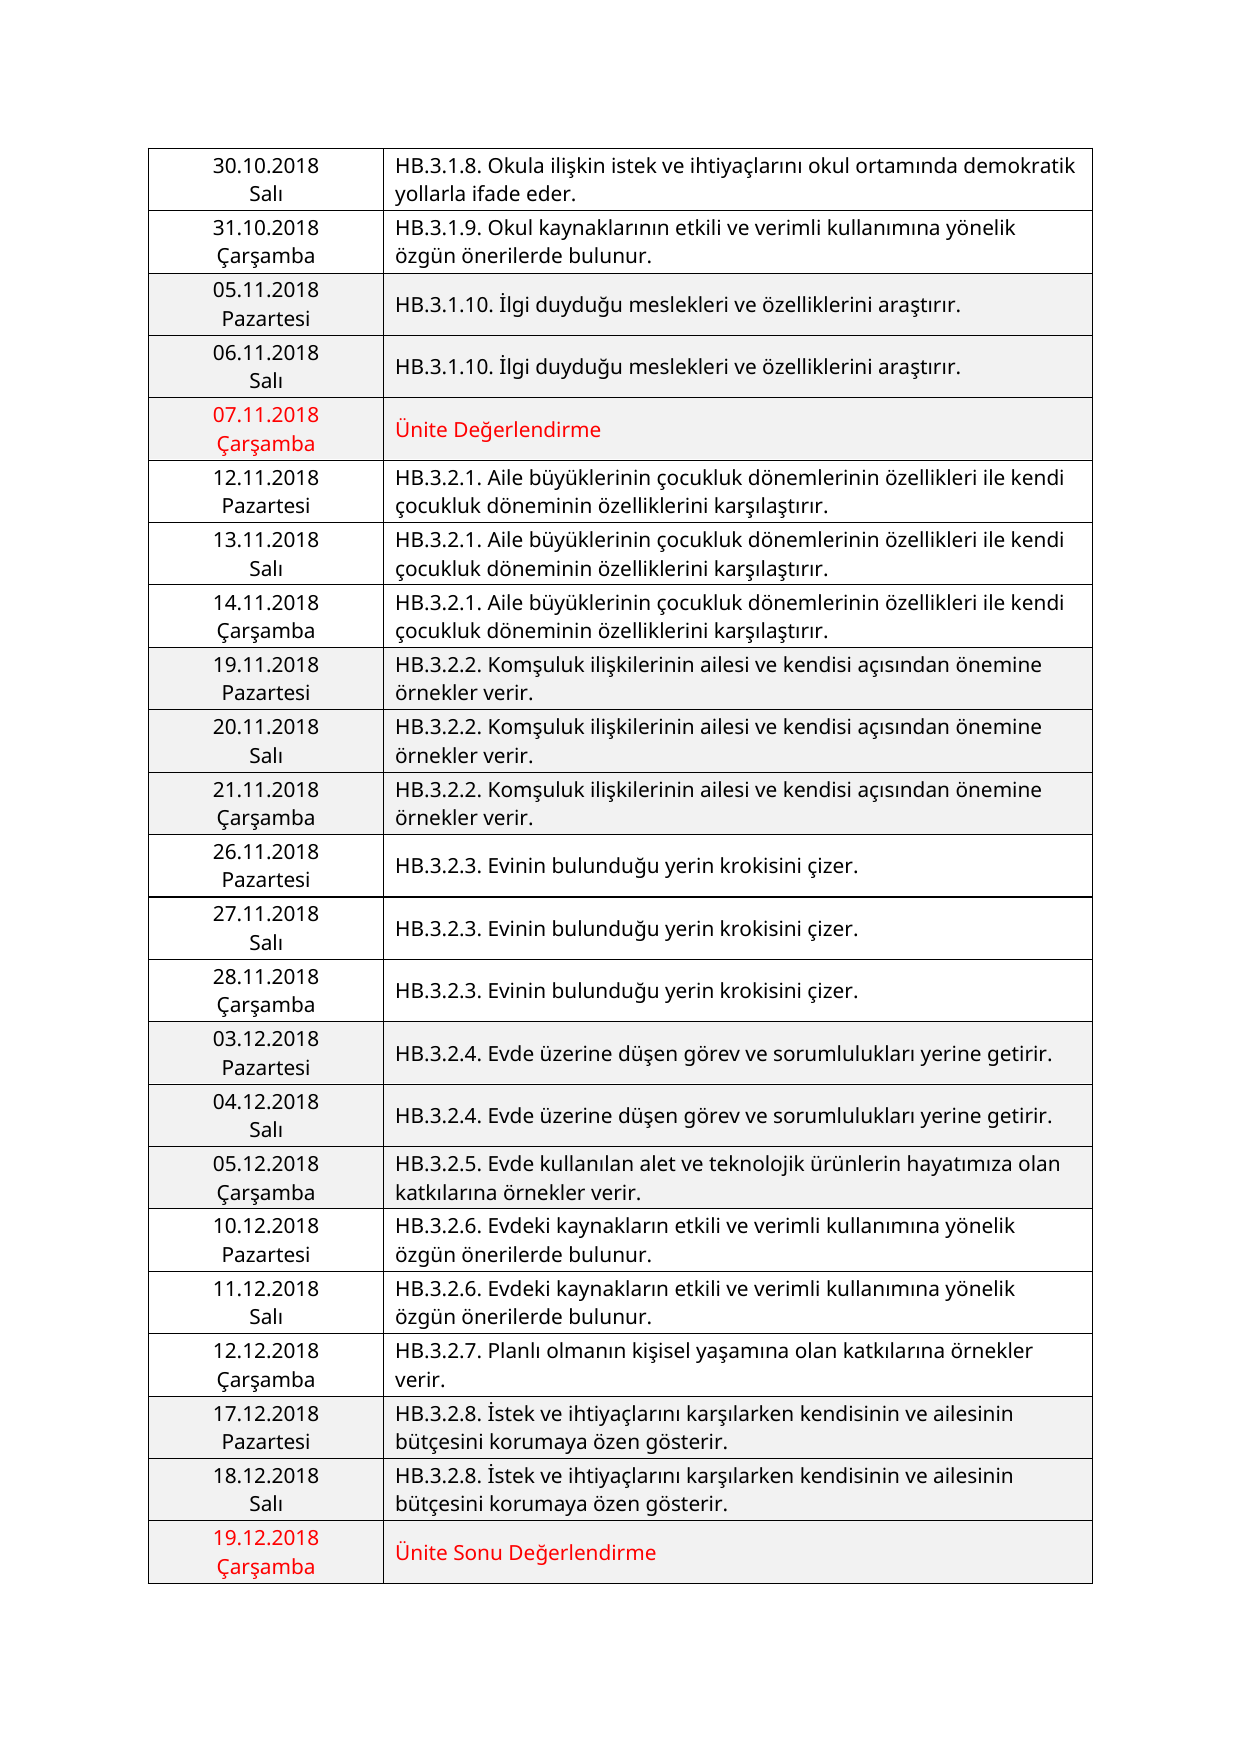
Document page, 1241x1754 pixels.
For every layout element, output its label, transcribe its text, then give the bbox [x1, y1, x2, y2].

table_cell 27.11.2018 Salı [149, 898, 383, 959]
table_cell HB.3.2.2. Komşuluk ilişkilerinin ailesi ve kendisi açısından önemine örnekler verir. [384, 710, 1092, 772]
table_cell HB.3.2.1. Aile büyüklerinin çocukluk dönemlerinin özellikleri ile kendi çocukluk döneminin özelliklerini karşılaştırır. [384, 461, 1092, 522]
table_cell 31.10.2018 Çarşamba [149, 211, 383, 272]
table_cell HB.3.2.1. Aile büyüklerinin çocukluk dönemlerinin özellikleri ile kendi çocukluk döneminin özelliklerini karşılaştırır. [384, 523, 1092, 584]
table_cell 19.11.2018 Pazartesi [149, 648, 383, 709]
table_cell 19.12.2018 Çarşamba [149, 1521, 383, 1583]
table_cell 12.11.2018 Pazartesi [149, 461, 383, 522]
table_cell 11.12.2018 Salı [149, 1272, 383, 1333]
table_cell HB.3.2.1. Aile büyüklerinin çocukluk dönemlerinin özellikleri ile kendi çocukluk döneminin özelliklerini karşılaştırır. [384, 585, 1092, 647]
table_cell Ünite Değerlendirme [384, 398, 1092, 459]
table_cell 14.11.2018 Çarşamba [149, 585, 383, 647]
table_cell 05.11.2018 Pazartesi [149, 274, 383, 335]
table_cell HB.3.2.8. İstek ve ihtiyaçlarını karşılarken kendisinin ve ailesinin bütçesini korumaya özen gösterir. [384, 1397, 1092, 1458]
table_cell HB.3.2.4. Evde üzerine düşen görev ve sorumlulukları yerine getirir. [384, 1022, 1092, 1083]
table_cell HB.3.1.9. Okul kaynaklarının etkili ve verimli kullanımına yönelik özgün önerilerde bulunur. [384, 211, 1092, 272]
table_cell HB.3.2.3. Evinin bulunduğu yerin krokisini çizer. [384, 960, 1092, 1021]
table_cell HB.3.2.4. Evde üzerine düşen görev ve sorumlulukları yerine getirir. [384, 1085, 1092, 1146]
table_cell 17.12.2018 Pazartesi [149, 1397, 383, 1458]
table_cell 03.12.2018 Pazartesi [149, 1022, 383, 1083]
table_cell 13.11.2018 Salı [149, 523, 383, 584]
table_cell Ünite Sonu Değerlendirme [384, 1521, 1092, 1583]
table_cell HB.3.1.8. Okula ilişkin istek ve ihtiyaçlarını okul ortamında demokratik yollarla ifade eder. [384, 149, 1092, 210]
table_cell HB.3.1.10. İlgi duyduğu meslekleri ve özelliklerini araştırır. [384, 336, 1092, 397]
table_cell 10.12.2018 Pazartesi [149, 1209, 383, 1271]
table_cell 18.12.2018 Salı [149, 1459, 383, 1520]
table_cell HB.3.2.3. Evinin bulunduğu yerin krokisini çizer. [384, 835, 1092, 896]
table_cell 28.11.2018 Çarşamba [149, 960, 383, 1021]
table_cell 30.10.2018 Salı [149, 149, 383, 210]
table_cell HB.3.2.5. Evde kullanılan alet ve teknolojik ürünlerin hayatımıza olan katkılarına örnekler verir. [384, 1147, 1092, 1208]
table_cell HB.3.2.7. Planlı olmanın kişisel yaşamına olan katkılarına örnekler verir. [384, 1334, 1092, 1396]
table_cell 04.12.2018 Salı [149, 1085, 383, 1146]
table_cell HB.3.1.10. İlgi duyduğu meslekleri ve özelliklerini araştırır. [384, 274, 1092, 335]
table_cell HB.3.2.6. Evdeki kaynakların etkili ve verimli kullanımına yönelik özgün önerilerde bulunur. [384, 1272, 1092, 1333]
table_cell 07.11.2018 Çarşamba [149, 398, 383, 459]
table_cell 12.12.2018 Çarşamba [149, 1334, 383, 1396]
table_cell 26.11.2018 Pazartesi [149, 835, 383, 896]
table_cell 20.11.2018 Salı [149, 710, 383, 772]
table_cell HB.3.2.8. İstek ve ihtiyaçlarını karşılarken kendisinin ve ailesinin bütçesini korumaya özen gösterir. [384, 1459, 1092, 1520]
table_cell HB.3.2.6. Evdeki kaynakların etkili ve verimli kullanımına yönelik özgün önerilerde bulunur. [384, 1209, 1092, 1271]
table_cell 05.12.2018 Çarşamba [149, 1147, 383, 1208]
table_cell HB.3.2.2. Komşuluk ilişkilerinin ailesi ve kendisi açısından önemine örnekler verir. [384, 648, 1092, 709]
table_cell 06.11.2018 Salı [149, 336, 383, 397]
table_cell 21.11.2018 Çarşamba [149, 773, 383, 834]
table_cell HB.3.2.2. Komşuluk ilişkilerinin ailesi ve kendisi açısından önemine örnekler verir. [384, 773, 1092, 834]
table_cell HB.3.2.3. Evinin bulunduğu yerin krokisini çizer. [384, 898, 1092, 959]
